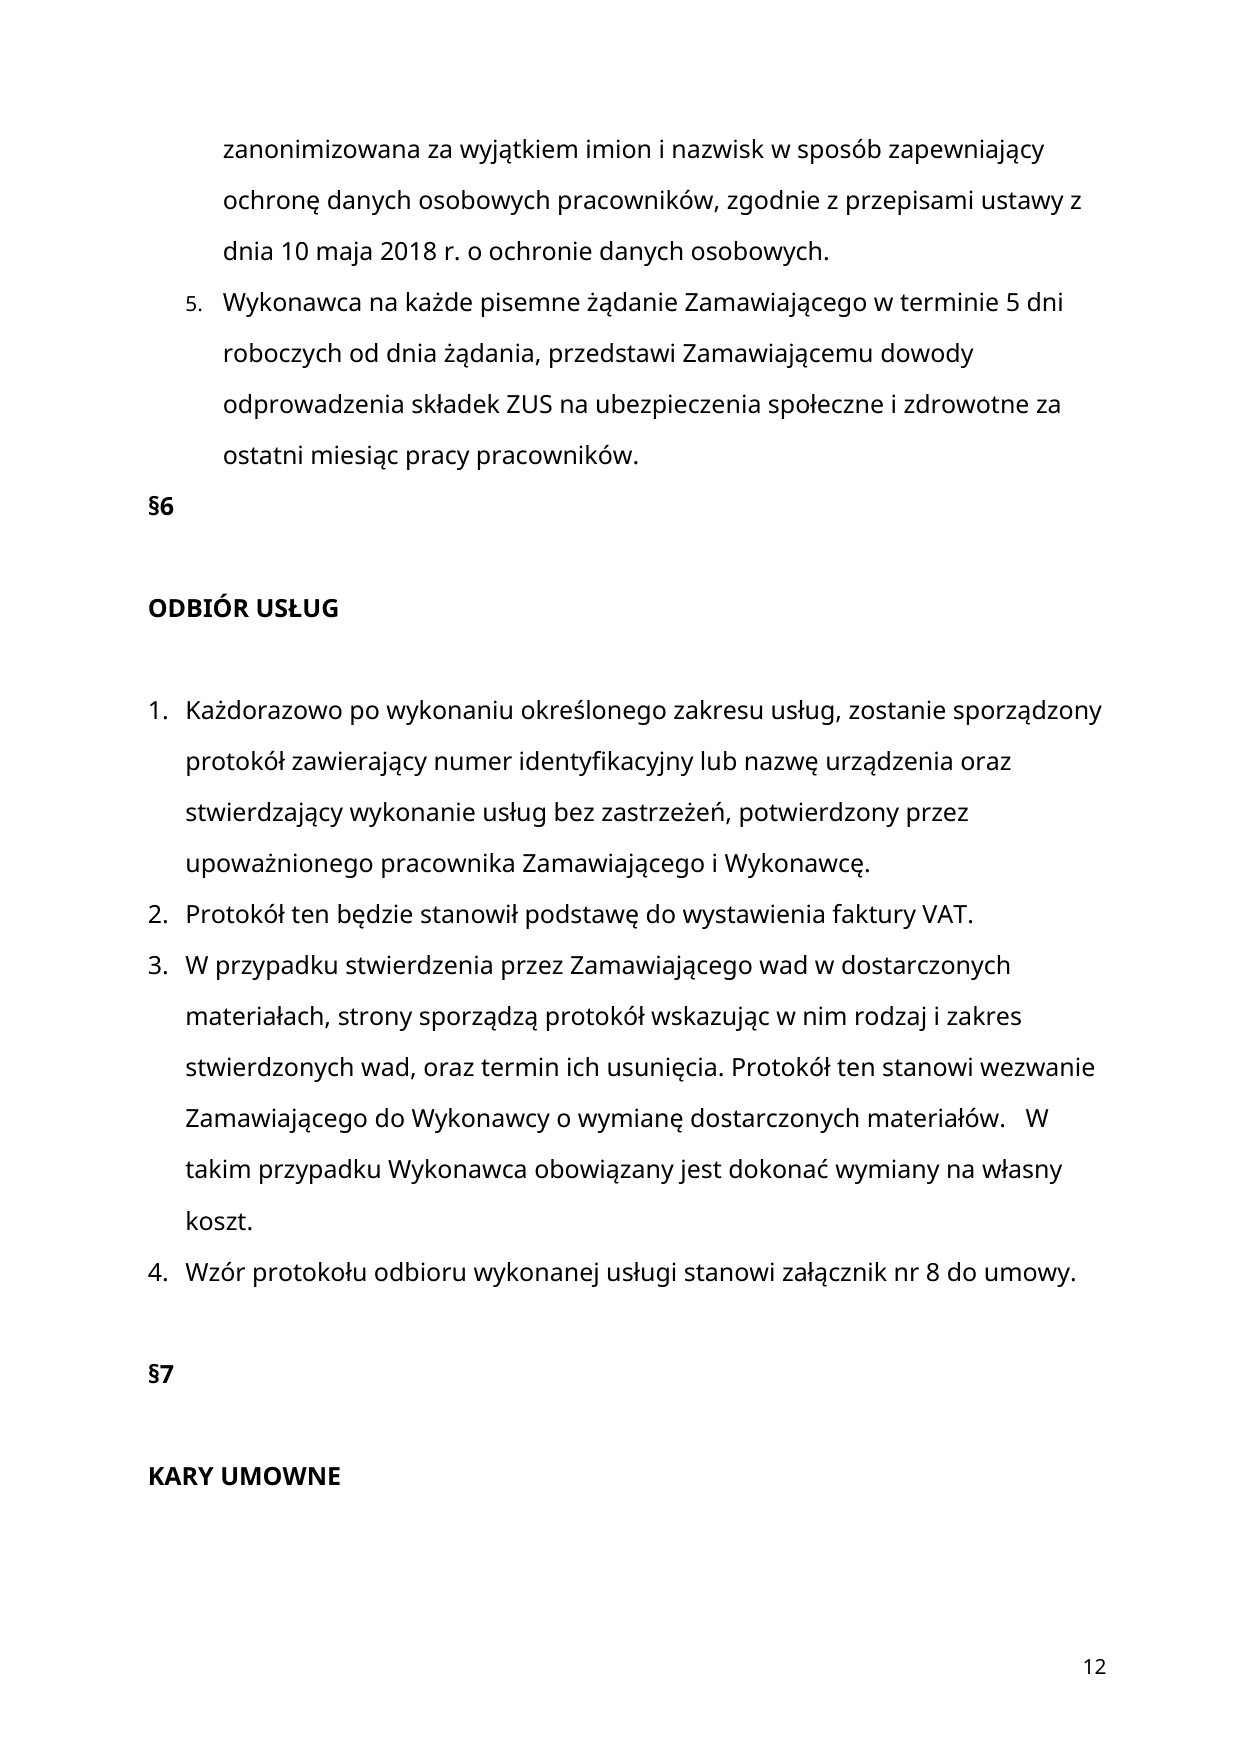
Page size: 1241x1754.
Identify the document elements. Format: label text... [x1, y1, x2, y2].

list Wzór protokołu odbioru wykonanej usługi stanowi załącznik nr 8 do umowy. [148, 1254, 1106, 1288]
text §7 [148, 1356, 1106, 1390]
list Każdorazowo po wykonaniu określonego zakresu usług, zostanie sporządzony protokół zawierający numer identyfikacyjny lub nazwę urządzenia oraz stwierdzający wykonanie usług bez zastrzeżeń, potwierdzony przez upoważnionego pracownika Zamawiającego i Wykonawcę. [148, 693, 1106, 880]
text ODBIÓR USŁUG [148, 591, 1106, 625]
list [185, 131, 1106, 267]
list Wykonawca na każde pisemne żądanie Zamawiającego w terminie 5 dni roboczych od dnia żądania, przedstawi Zamawiającemu dowody odprowadzenia składek ZUS na ubezpieczenia społeczne i zdrowotne za ostatni miesiąc pracy pracowników. [185, 284, 1106, 472]
text KARY UMOWNE [148, 1458, 1106, 1492]
list W przypadku stwierdzenia przez Zamawiającego wad w dostarczonych materiałach, strony sporządzą protokół wskazując w nim rodzaj i zakres stwierdzonych wad, oraz termin ich usunięcia. Protokół ten stanowi wezwanie Zamawiającego do Wykonawcy o wymianę dostarczonych materiałów. W takim przypadku Wykonawca obowiązany jest dokonać wymiany na własny koszt. [148, 948, 1106, 1237]
text §6 [148, 488, 1106, 523]
list Protokół ten będzie stanowił podstawę do wystawienia faktury VAT. [148, 897, 1106, 931]
